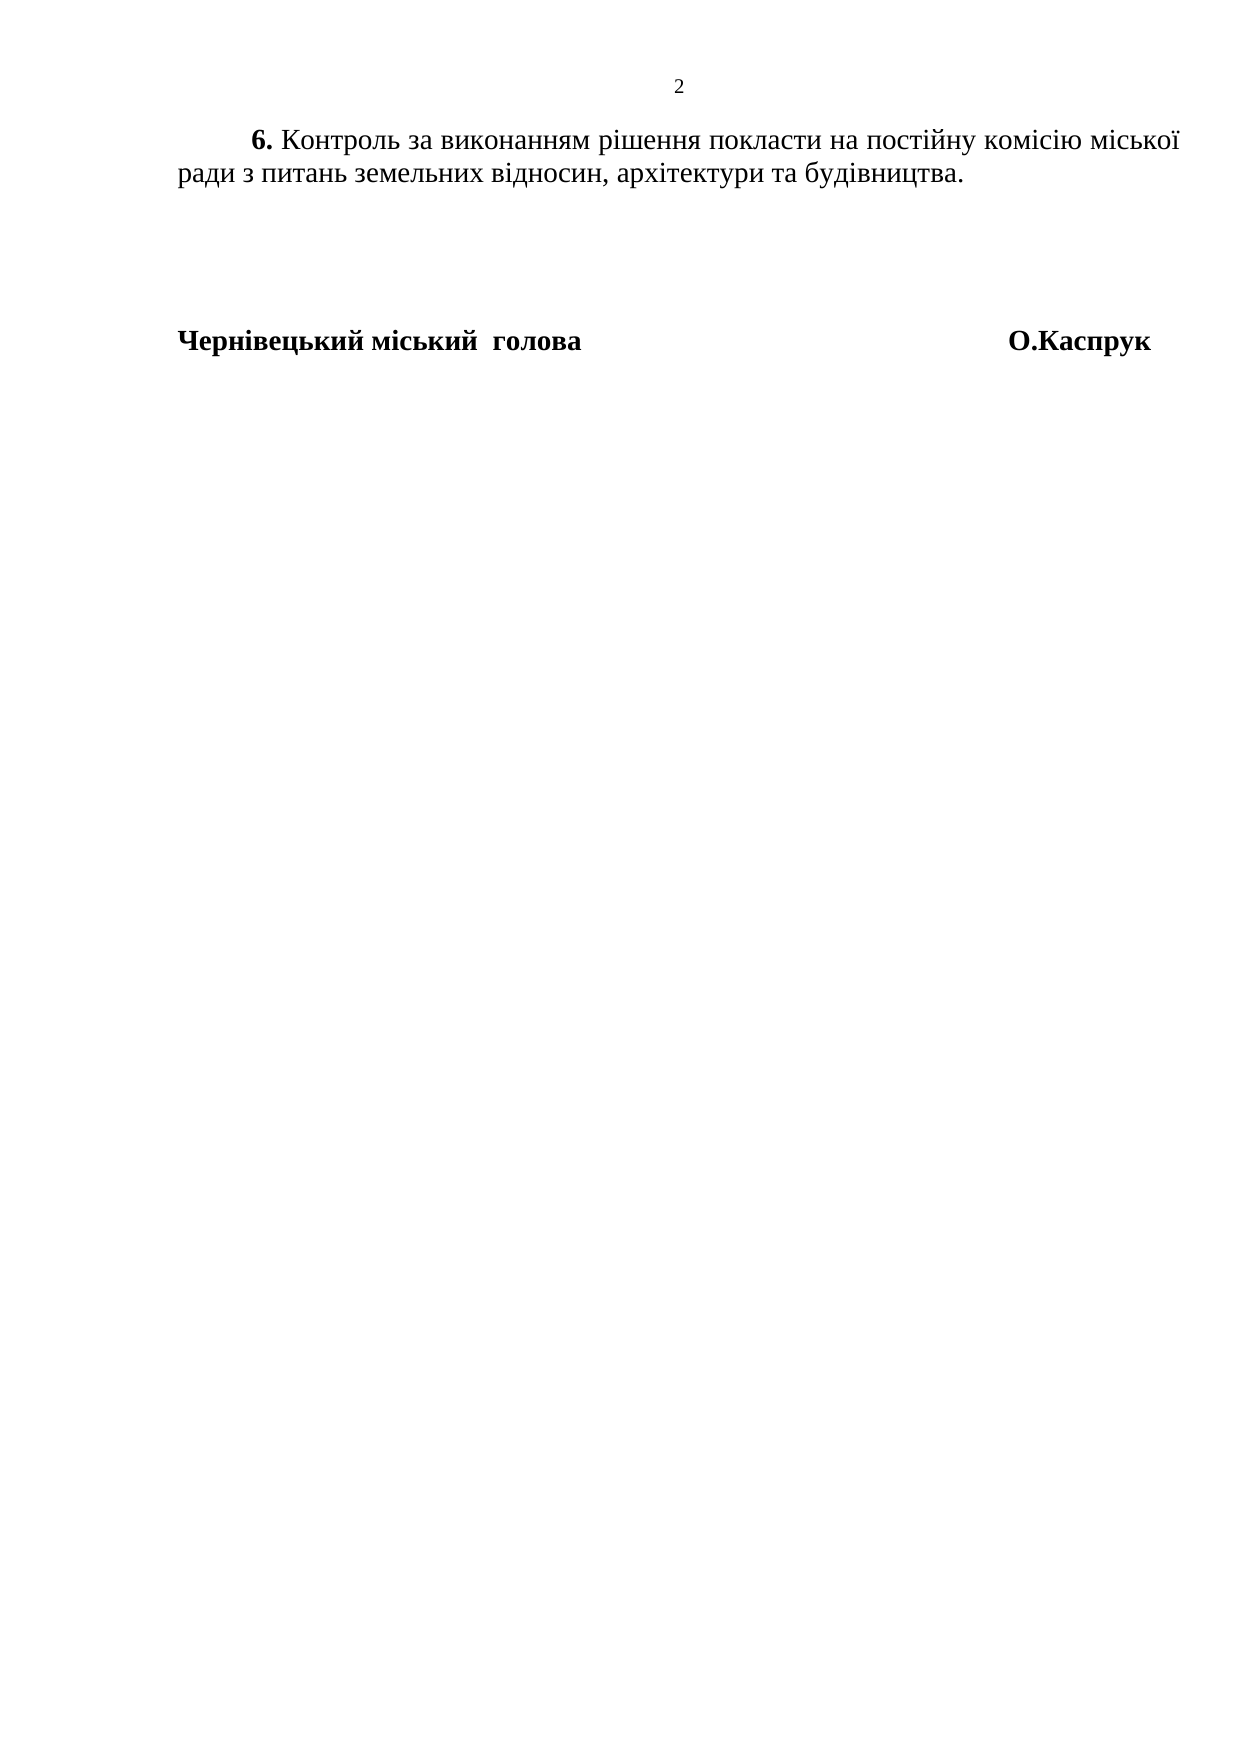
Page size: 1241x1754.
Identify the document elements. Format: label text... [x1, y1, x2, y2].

text 6. Контроль за виконанням рішення покласти на постійну комісію міської ради з питань земельних відносин, архітектури та будівництва. [177, 122, 1181, 189]
text Чернівецький міський голова О.Каспрук [177, 323, 1181, 357]
